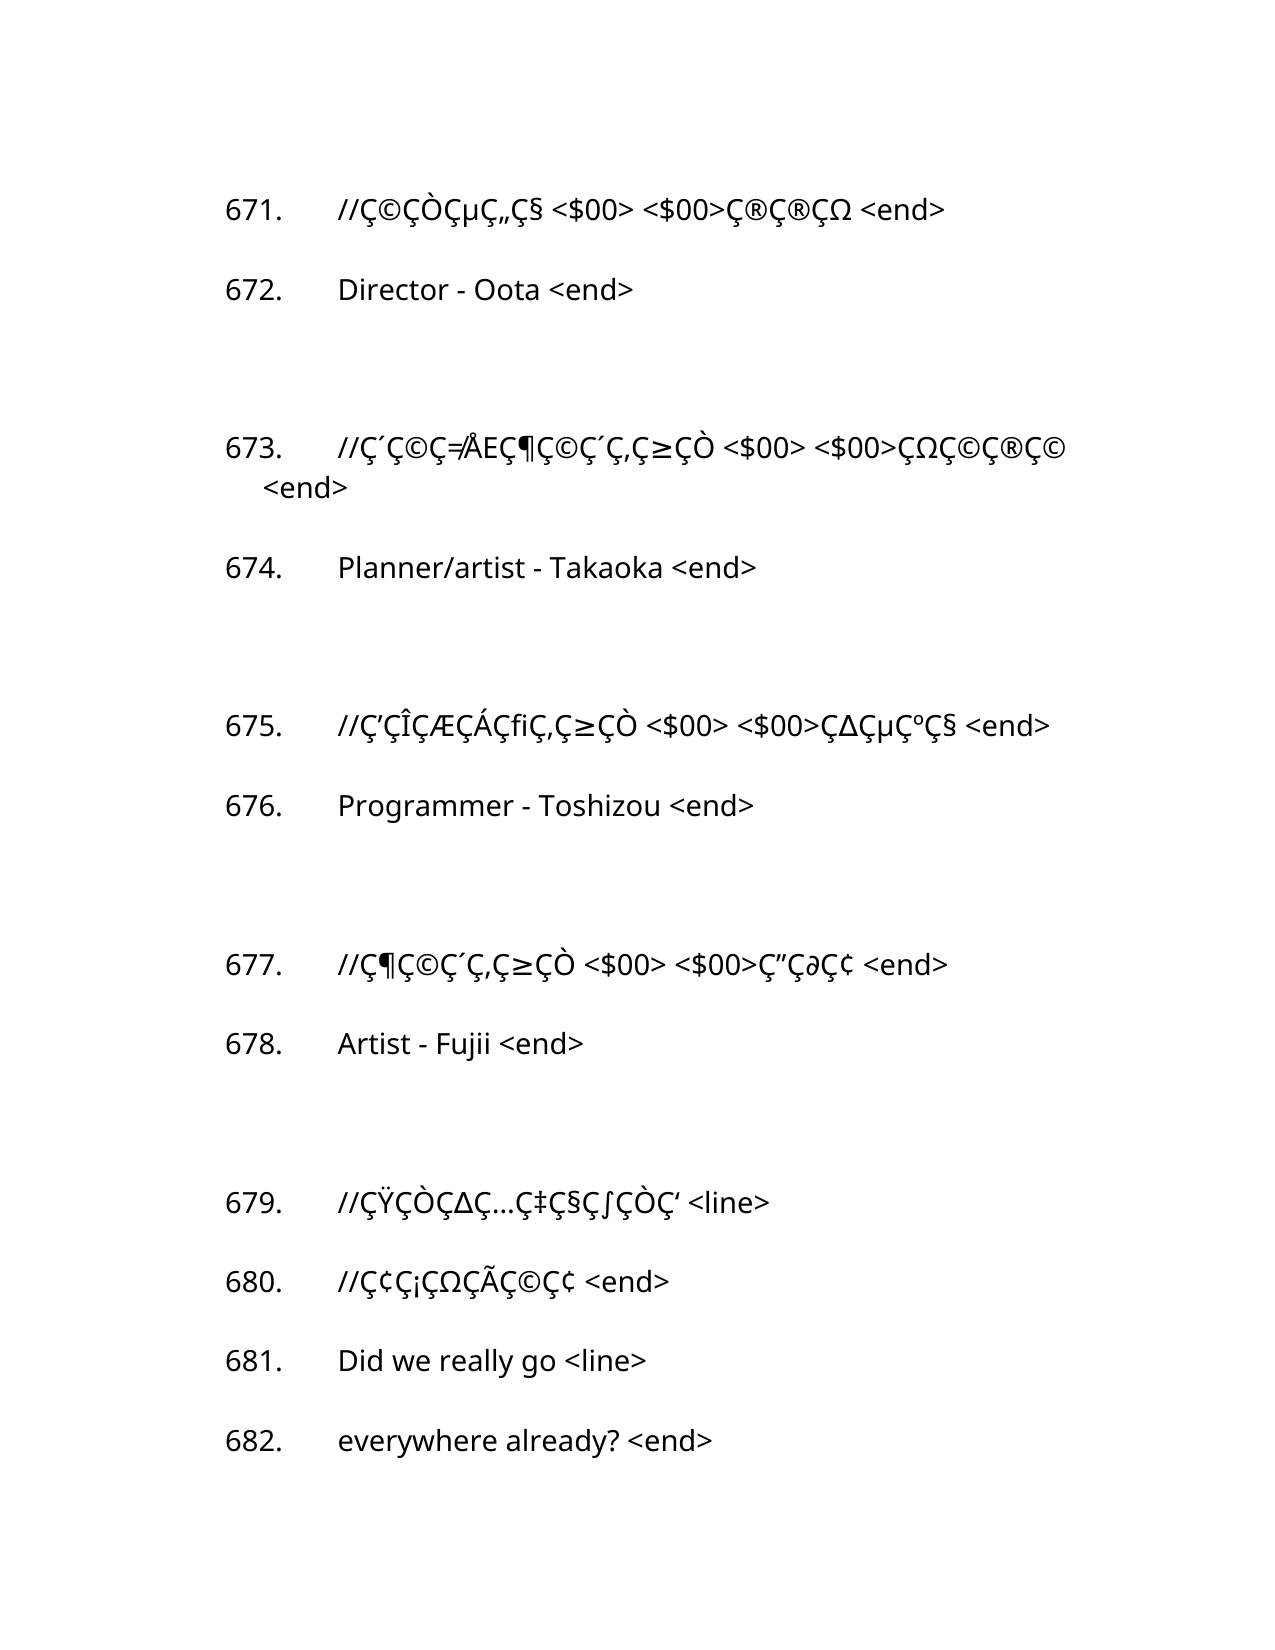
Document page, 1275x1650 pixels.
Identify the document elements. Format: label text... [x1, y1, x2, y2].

list //Ç’ÇÎÇÆÇÁÇﬁÇ‚Ç≥ÇÒ <$00> <$00>Ç∆ÇµÇºÇ§ <end> [225, 706, 1087, 745]
list Artist - Fujii <end> [225, 1023, 1087, 1063]
list //Ç©ÇÒÇµÇ„Ç§ <$00> <$00>Ç®Ç®ÇΩ <end> [225, 190, 1087, 229]
list everywhere already? <end> [225, 1420, 1087, 1460]
list Did we really go <line> [225, 1341, 1087, 1380]
list Director - Oota <end> [225, 269, 1087, 309]
list //ÇŸÇÒÇ∆Ç…Ç‡Ç§Ç∫ÇÒÇ‘ <line> [225, 1182, 1087, 1222]
list //Ç¶Ç©Ç´Ç‚Ç≥ÇÒ <$00> <$00>Ç”Ç∂Ç¢ <end> [225, 944, 1087, 983]
list //Ç¢Ç¡ÇΩÇÃÇ©Ç¢ <end> [225, 1261, 1087, 1301]
list Programmer - Toshizou <end> [225, 785, 1087, 825]
list //Ç´Ç©Ç≠ÅEÇ¶Ç©Ç´Ç‚Ç≥ÇÒ <$00> <$00>ÇΩÇ©Ç®Ç© <end> [225, 428, 1087, 507]
list Planner/artist - Takaoka <end> [225, 547, 1087, 587]
